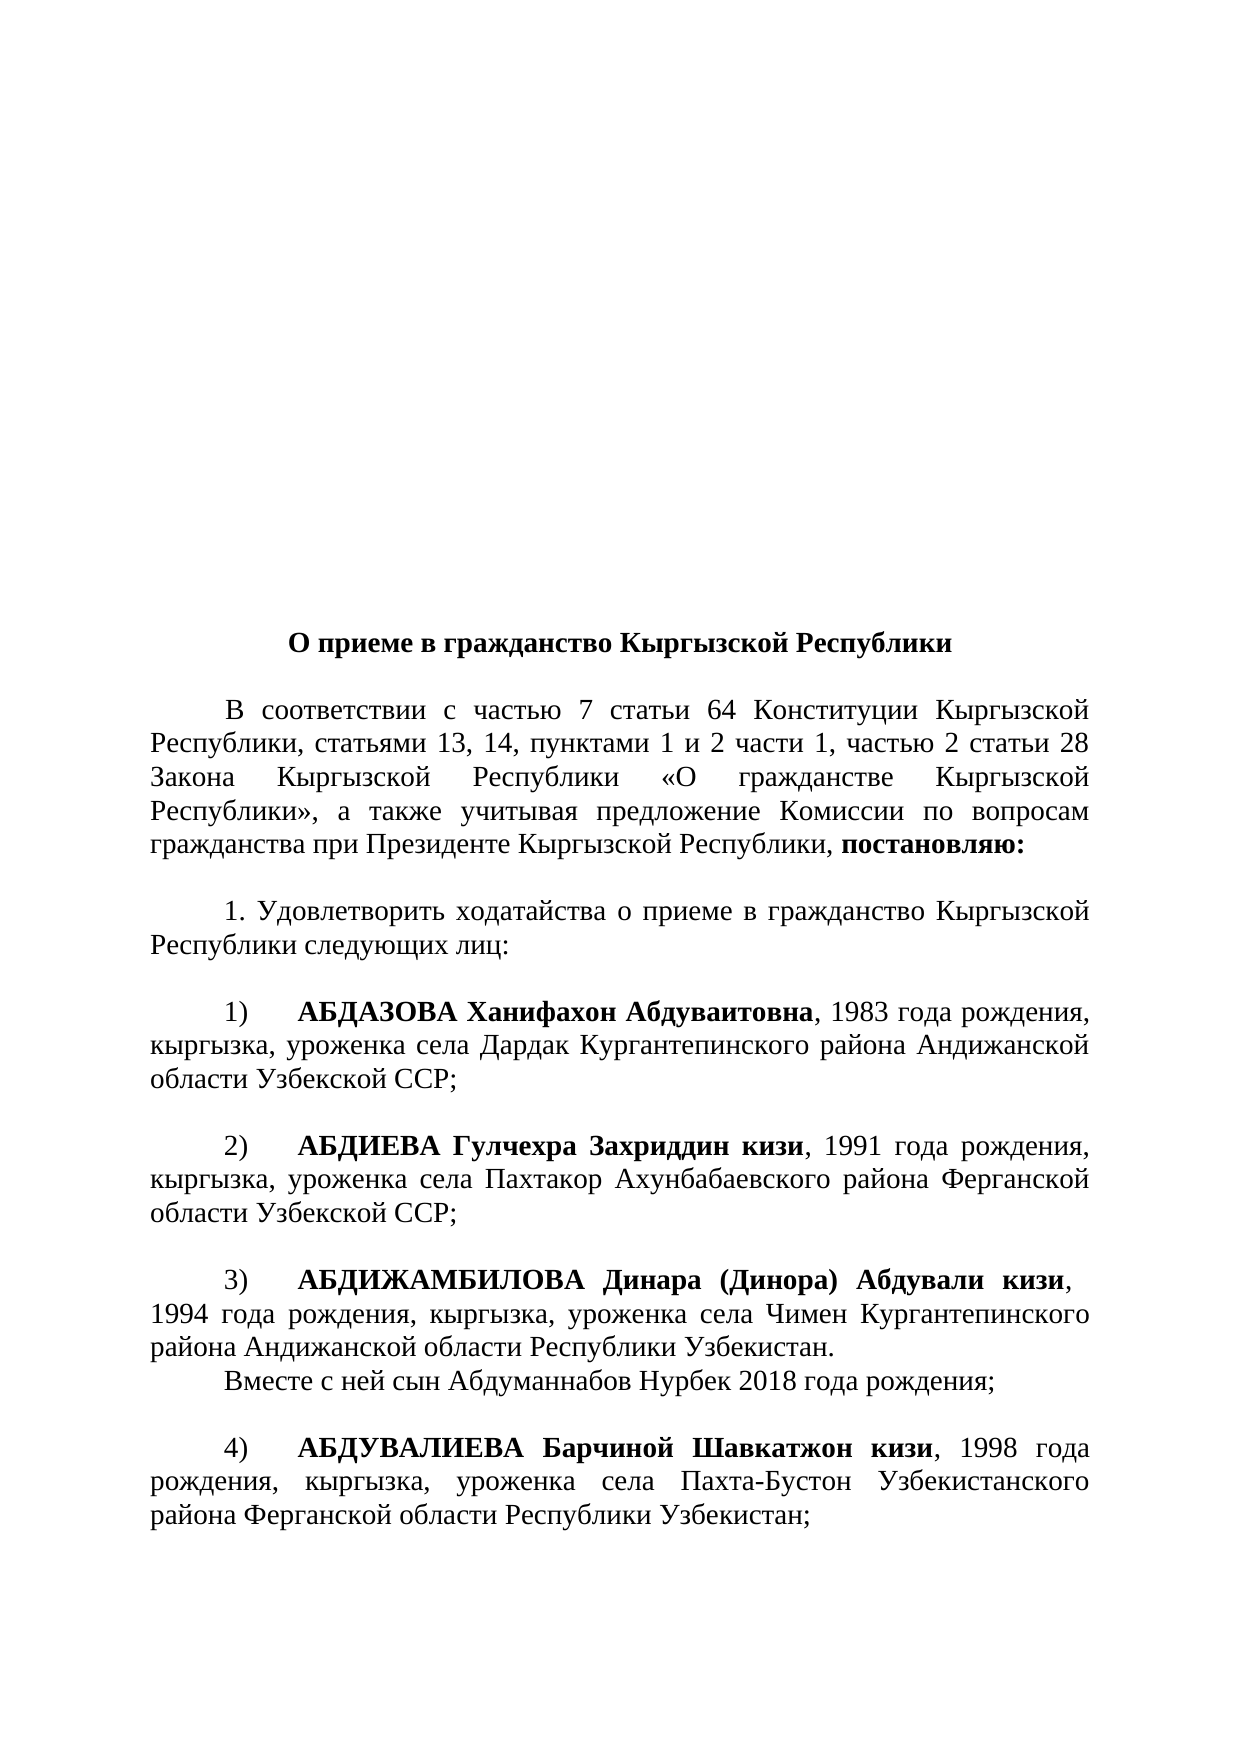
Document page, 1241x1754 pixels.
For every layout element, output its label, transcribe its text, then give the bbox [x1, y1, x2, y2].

text 3) АБДИЖАМБИЛОВА Динара (Динора) Абдували кизи, 1994 года рождения, кыргызка, уроженка села Чимен Кургантепинского района Андижанской области Республики Узбекистан. [150, 1262, 1090, 1363]
text О приеме в гражданство Кыргызской Республики [150, 625, 1090, 658]
text 2) АБДИЕВА Гулчехра Захриддин кизи, 1991 года рождения, кыргызка, уроженка села Пахтакор Ахунбабаевского района Ферганской области Узбекской ССР; [150, 1128, 1090, 1229]
text В соответствии с частью 7 статьи 64 Конституции Кыргызской Республики, статьями 13, 14, пунктами 1 и 2 части 1, частью 2 статьи 28 Закона Кыргызской Республики «О гражданстве Кыргызской Республики», а также учитывая предложение Комиссии по вопросам гражданства при Президенте Кыргызской Республики, постановляю: [150, 692, 1090, 860]
text 1. Удовлетворить ходатайства о приеме в гражданство Кыргызской Республики следующих лиц: [150, 893, 1090, 960]
text 1) АБДАЗОВА Ханифахон Абдуваитовна, 1983 года рождения, кыргызка, уроженка села Дардак Кургантепинского района Андижанской области Узбекской ССР; [150, 994, 1090, 1094]
text 4) АБДУВАЛИЕВА Барчиной Шавкатжон кизи, 1998 года рождения, кыргызка, уроженка села Пахта-Бустон Узбекистанского района Ферганской области Республики Узбекистан; [150, 1430, 1090, 1531]
text Вместе с ней сын Абдуманнабов Нурбек 2018 года рождения; [150, 1363, 1090, 1396]
